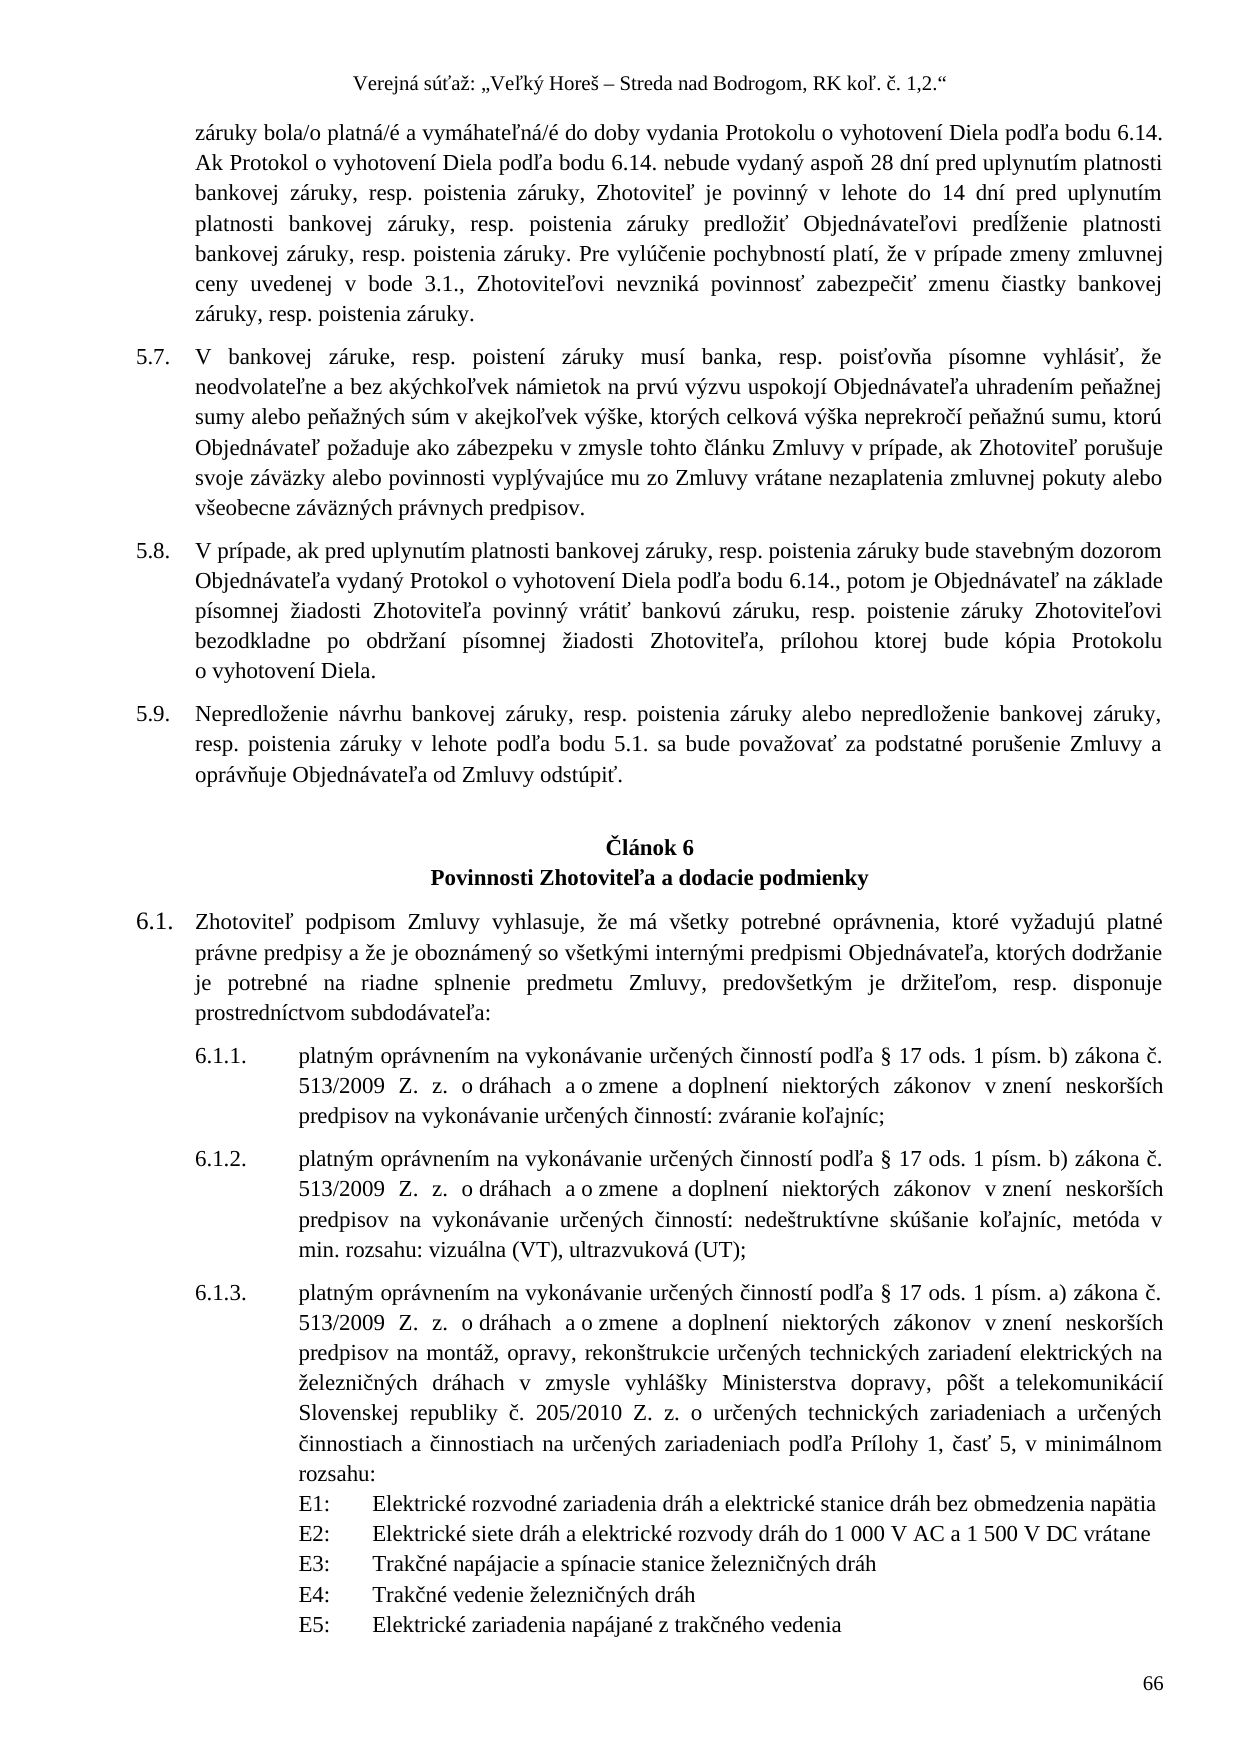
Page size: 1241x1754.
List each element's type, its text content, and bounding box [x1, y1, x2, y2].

list platným oprávnením na vykonávanie určených činností podľa § 17 ods. 1 písm. b) zákona č. 513/2009 Z. z. o dráhach a o zmene a doplnení niektorých zákonov v znení neskorších predpisov na vykonávanie určených činností: zváranie koľajníc; [195, 1042, 1163, 1129]
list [136, 119, 1163, 327]
text E1: Elektrické rozvodné zariadenia dráh a elektrické stanice dráh bez obmedzenia napätia [298, 1490, 1163, 1516]
text E5: Elektrické zariadenia napájané z trakčného vedenia [298, 1611, 1163, 1637]
list Zhotoviteľ podpisom Zmluvy vyhlasuje, že má všetky potrebné oprávnenia, ktoré vyžadujú platné právne predpisy a že je oboznámený so všetkými internými predpismi Objednávateľa, ktorých dodržanie je potrebné na riadne splnenie predmetu Zmluvy, predovšetkým je držiteľom, resp. disponuje prostredníctvom subdodávateľa: [136, 906, 1163, 1026]
list V prípade, ak pred uplynutím platnosti bankovej záruky, resp. poistenia záruky bude stavebným dozorom Objednávateľa vydaný Protokol o vyhotovení Diela podľa bodu 6.14., potom je Objednávateľ na základe písomnej žiadosti Zhotoviteľa povinný vrátiť bankovú záruku, resp. poistenie záruky Zhotoviteľovi bezodkladne po obdržaní písomnej žiadosti Zhotoviteľa, prílohou ktorej bude kópia Protokolu o vyhotovení Diela. [136, 537, 1163, 684]
text Povinnosti Zhotoviteľa a dodacie podmienky [136, 864, 1163, 890]
text E4: Trakčné vedenie železničných dráh [298, 1581, 1163, 1607]
list platným oprávnením na vykonávanie určených činností podľa § 17 ods. 1 písm. b) zákona č. 513/2009 Z. z. o dráhach a o zmene a doplnení niektorých zákonov v znení neskorších predpisov na vykonávanie určených činností: nedeštruktívne skúšanie koľajníc, metóda v min. rozsahu: vizuálna (VT), ultrazvuková (UT); [195, 1145, 1163, 1262]
text E3: Trakčné napájacie a spínacie stanice železničných dráh [298, 1551, 1163, 1577]
list platným oprávnením na vykonávanie určených činností podľa § 17 ods. 1 písm. a) zákona č. 513/2009 Z. z. o dráhach a o zmene a doplnení niektorých zákonov v znení neskorších predpisov na montáž, opravy, rekonštrukcie určených technických zariadení elektrických na železničných dráhach v zmysle vyhlášky Ministerstva dopravy, pôšt a telekomunikácií Slovenskej republiky č. 205/2010 Z. z. o určených technických zariadeniach a určených činnostiach a činnostiach na určených zariadeniach podľa Prílohy 1, časť 5, v minimálnom rozsahu: [195, 1279, 1163, 1486]
list V bankovej záruke, resp. poistení záruky musí banka, resp. poisťovňa písomne vyhlásiť, že neodvolateľne a bez akýchkoľvek námietok na prvú výzvu uspokojí Objednávateľa uhradením peňažnej sumy alebo peňažných súm v akejkoľvek výške, ktorých celková výška neprekročí peňažnú sumu, ktorú Objednávateľ požaduje ako zábezpeku v zmysle tohto článku Zmluvy v prípade, ak Zhotoviteľ porušuje svoje záväzky alebo povinnosti vyplývajúce mu zo Zmluvy vrátane nezaplatenia zmluvnej pokuty alebo všeobecne záväzných právnych predpisov. [136, 343, 1163, 520]
text Článok 6 [136, 833, 1163, 860]
text E2: Elektrické siete dráh a elektrické rozvody dráh do 1 000 V AC a 1 500 V DC vrátane [298, 1520, 1163, 1547]
list Nepredloženie návrhu bankovej záruky, resp. poistenia záruky alebo nepredloženie bankovej záruky, resp. poistenia záruky v lehote podľa bodu 5.1. sa bude považovať za podstatné porušenie Zmluvy a oprávňuje Objednávateľa od Zmluvy odstúpiť. [136, 700, 1163, 787]
